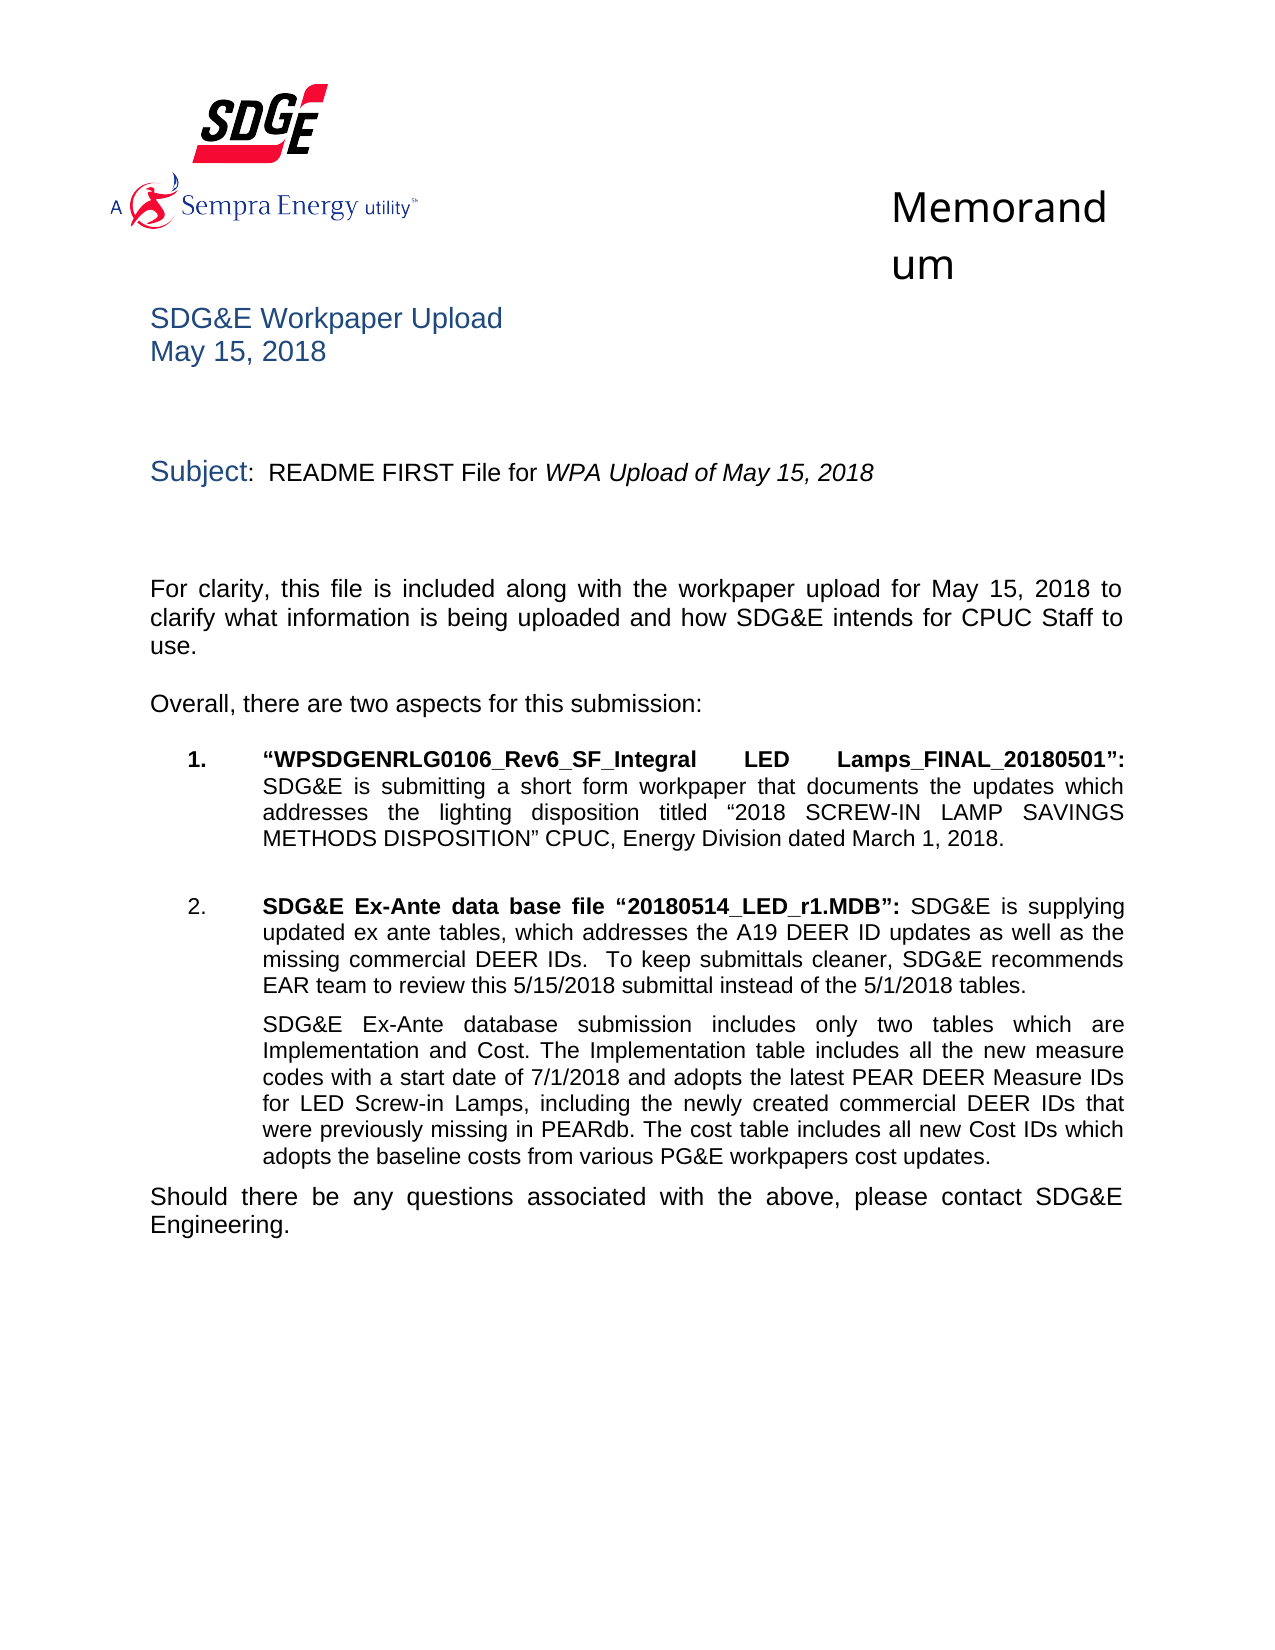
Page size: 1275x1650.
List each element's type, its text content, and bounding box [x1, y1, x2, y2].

text SDG&E Workpaper Upload [150, 301, 1125, 334]
text May 15, 2018 [150, 334, 1125, 368]
list “WPSDGENRLG0106_Rev6_SF_Integral LED Lamps_FINAL_20180501”: SDG&E is submitting a short form workpaper that documents the updates which addresses the lighting disposition titled “2018 SCREW-IN LAMP SAVINGS METHODS DISPOSITION” CPUC, Energy Division dated March 1, 2018. [187, 746, 1125, 852]
list SDG&E Ex-Ante database submission includes only two tables which are Implementation and Cost. The Implementation table includes all the new measure codes with a start date of 7/1/2018 and adopts the latest PEAR DEER Measure IDs for LED Screw-in Lamps, including the newly created commercial DEER IDs that were previously missing in PEARdb. The cost table includes all new Cost IDs which adopts the baseline costs from various PG&E workpapers cost updates. [262, 1011, 1125, 1169]
text For clarity, this file is included along with the workpaper upload for May 15, 2018 to clarify what information is being uploaded and how SDG&E intends for CPUC Staff to use. [150, 574, 1125, 660]
picture [110, 84, 418, 229]
list SDG&E Ex-Ante data base file “20180514_LED_r1.MDB”: SDG&E is supplying updated ex ante tables, which addresses the A19 DEER ID updates as well as the missing commercial DEER IDs. To keep submittals cleaner, SDG&E recommends EAR team to review this 5/15/2018 submittal instead of the 5/1/2018 tables. [187, 893, 1125, 998]
text Should there be any questions associated with the above, please contact SDG&E Engineering. [150, 1181, 1125, 1239]
text Subject: README FIRST File for WPA Upload of May 15, 2018 [150, 454, 1125, 487]
text Overall, there are two aspects for this submission: [150, 689, 1125, 717]
